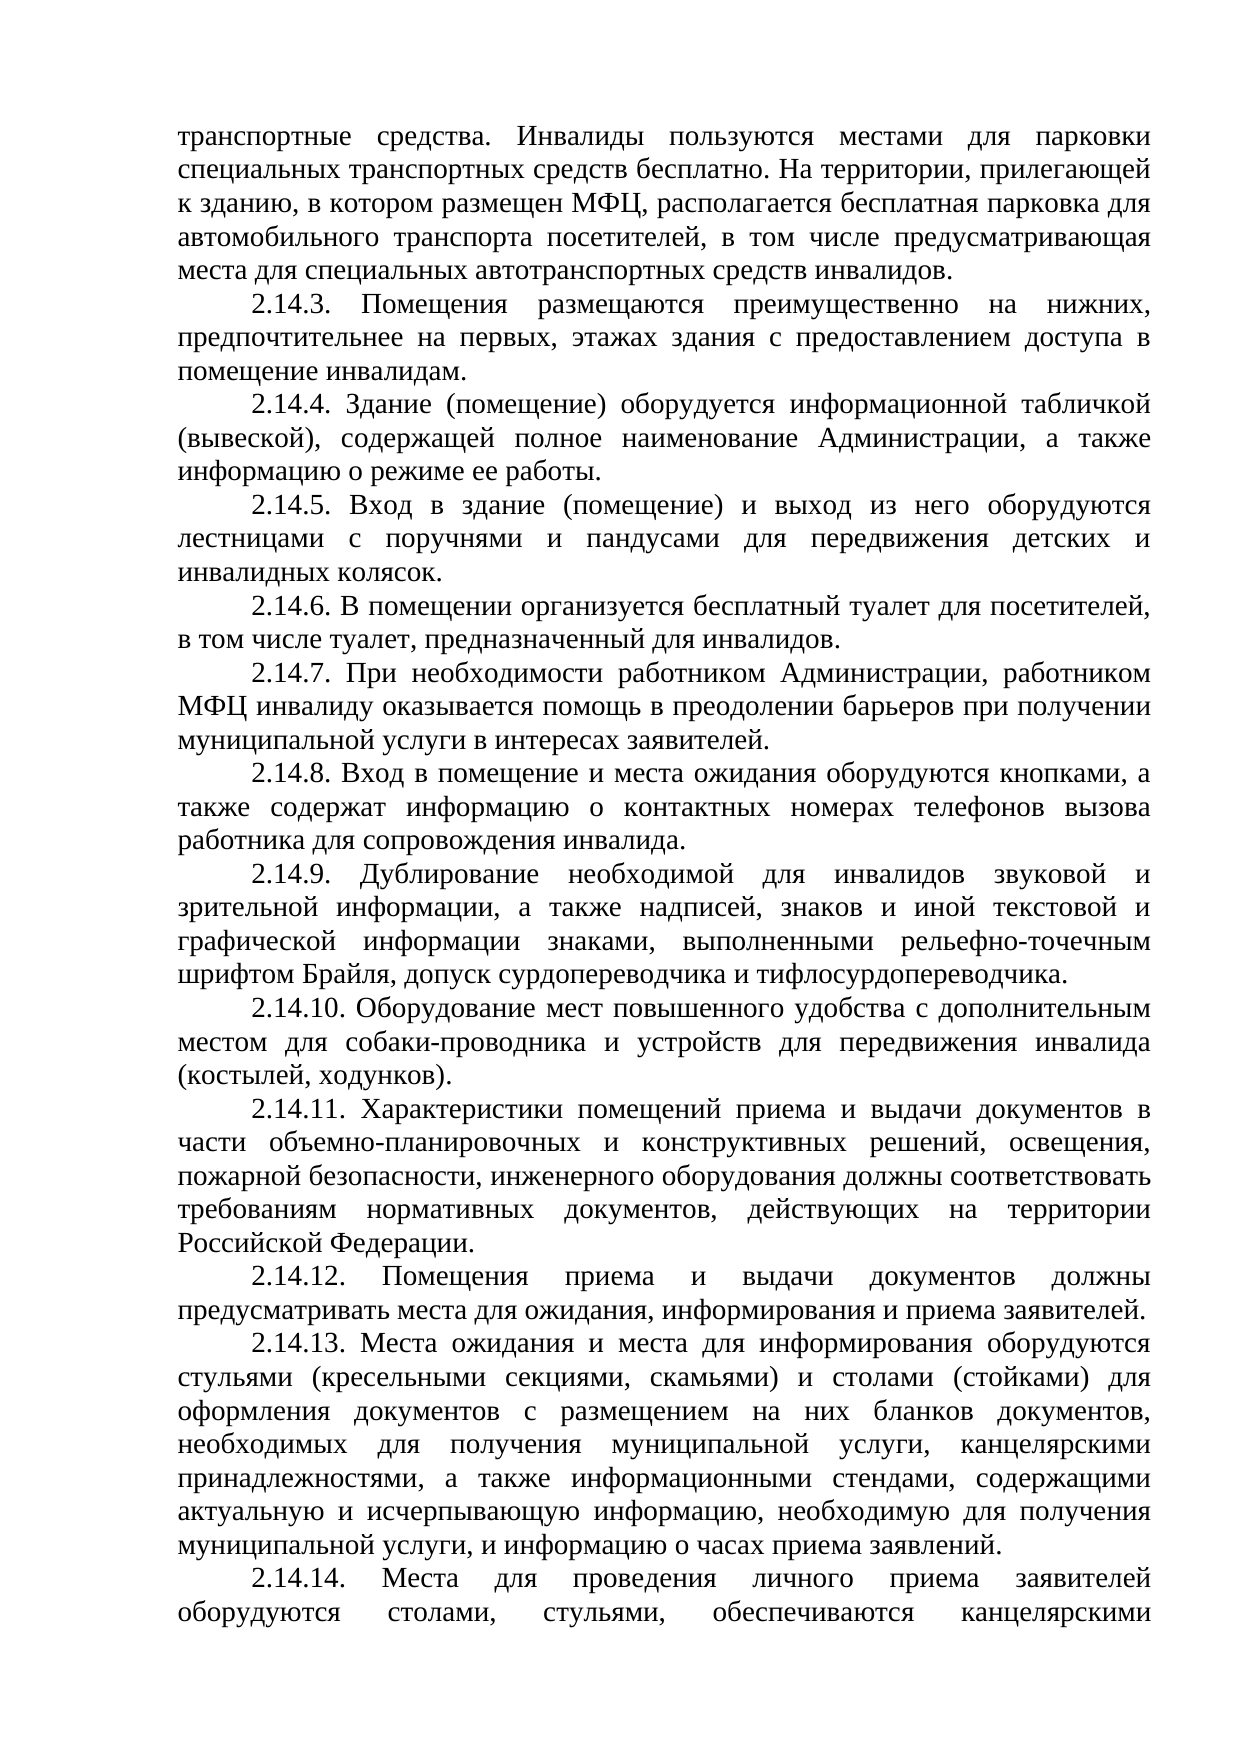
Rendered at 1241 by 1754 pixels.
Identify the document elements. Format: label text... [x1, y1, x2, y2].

text 2.14.6. В помещении организуется бесплатный туалет для посетителей, в том числе туалет, предназначенный для инвалидов. [177, 588, 1152, 655]
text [177, 1560, 1152, 1627]
text 2.14.11. Характеристики помещений приема и выдачи документов в части объемно-планировочных и конструктивных решений, освещения, пожарной безопасности, инженерного оборудования должны соответствовать требованиям нормативных документов, действующих на территории Российской Федерации. [177, 1091, 1152, 1258]
text 2.14.4. Здание (помещение) оборудуется информационной табличкой (вывеской), содержащей полное наименование Администрации, а также информацию о режиме ее работы. [177, 386, 1152, 487]
text 2.14.7. При необходимости работником Администрации, работником МФЦ инвалиду оказывается помощь в преодолении барьеров при получении муниципальной услуги в интересах заявителей. [177, 655, 1152, 755]
text 2.14.13. Места ожидания и места для информирования оборудуются стульями (кресельными секциями, скамьями) и столами (стойками) для оформления документов с размещением на них бланков документов, необходимых для получения муниципальной услуги, канцелярскими принадлежностями, а также информационными стендами, содержащими актуальную и исчерпывающую информацию, необходимую для получения муниципальной услуги, и информацию о часах приема заявлений. [177, 1326, 1152, 1560]
text 2.14.9. Дублирование необходимой для инвалидов звуковой и зрительной информации, а также надписей, знаков и иной текстовой и графической информации знаками, выполненными рельефно-точечным шрифтом Брайля, допуск сурдопереводчика и тифлосурдопереводчика. [177, 856, 1152, 990]
text 2.14.10. Оборудование мест повышенного удобства с дополнительным местом для собаки-проводника и устройств для передвижения инвалида (костылей, ходунков). [177, 990, 1152, 1091]
text 2.14.5. Вход в здание (помещение) и выход из него оборудуются лестницами с поручнями и пандусами для передвижения детских и инвалидных колясок. [177, 487, 1152, 588]
text 2.14.12. Помещения приема и выдачи документов должны предусматривать места для ожидания, информирования и приема заявителей. [177, 1258, 1152, 1326]
text 2.14.8. Вход в помещение и места ожидания оборудуются кнопками, а также содержат информацию о контактных номерах телефонов вызова работника для сопровождения инвалида. [177, 755, 1152, 856]
text 2.14.3. Помещения размещаются преимущественно на нижних, предпочтительнее на первых, этажах здания с предоставлением доступа в помещение инвалидам. [177, 286, 1152, 386]
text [177, 118, 1152, 286]
